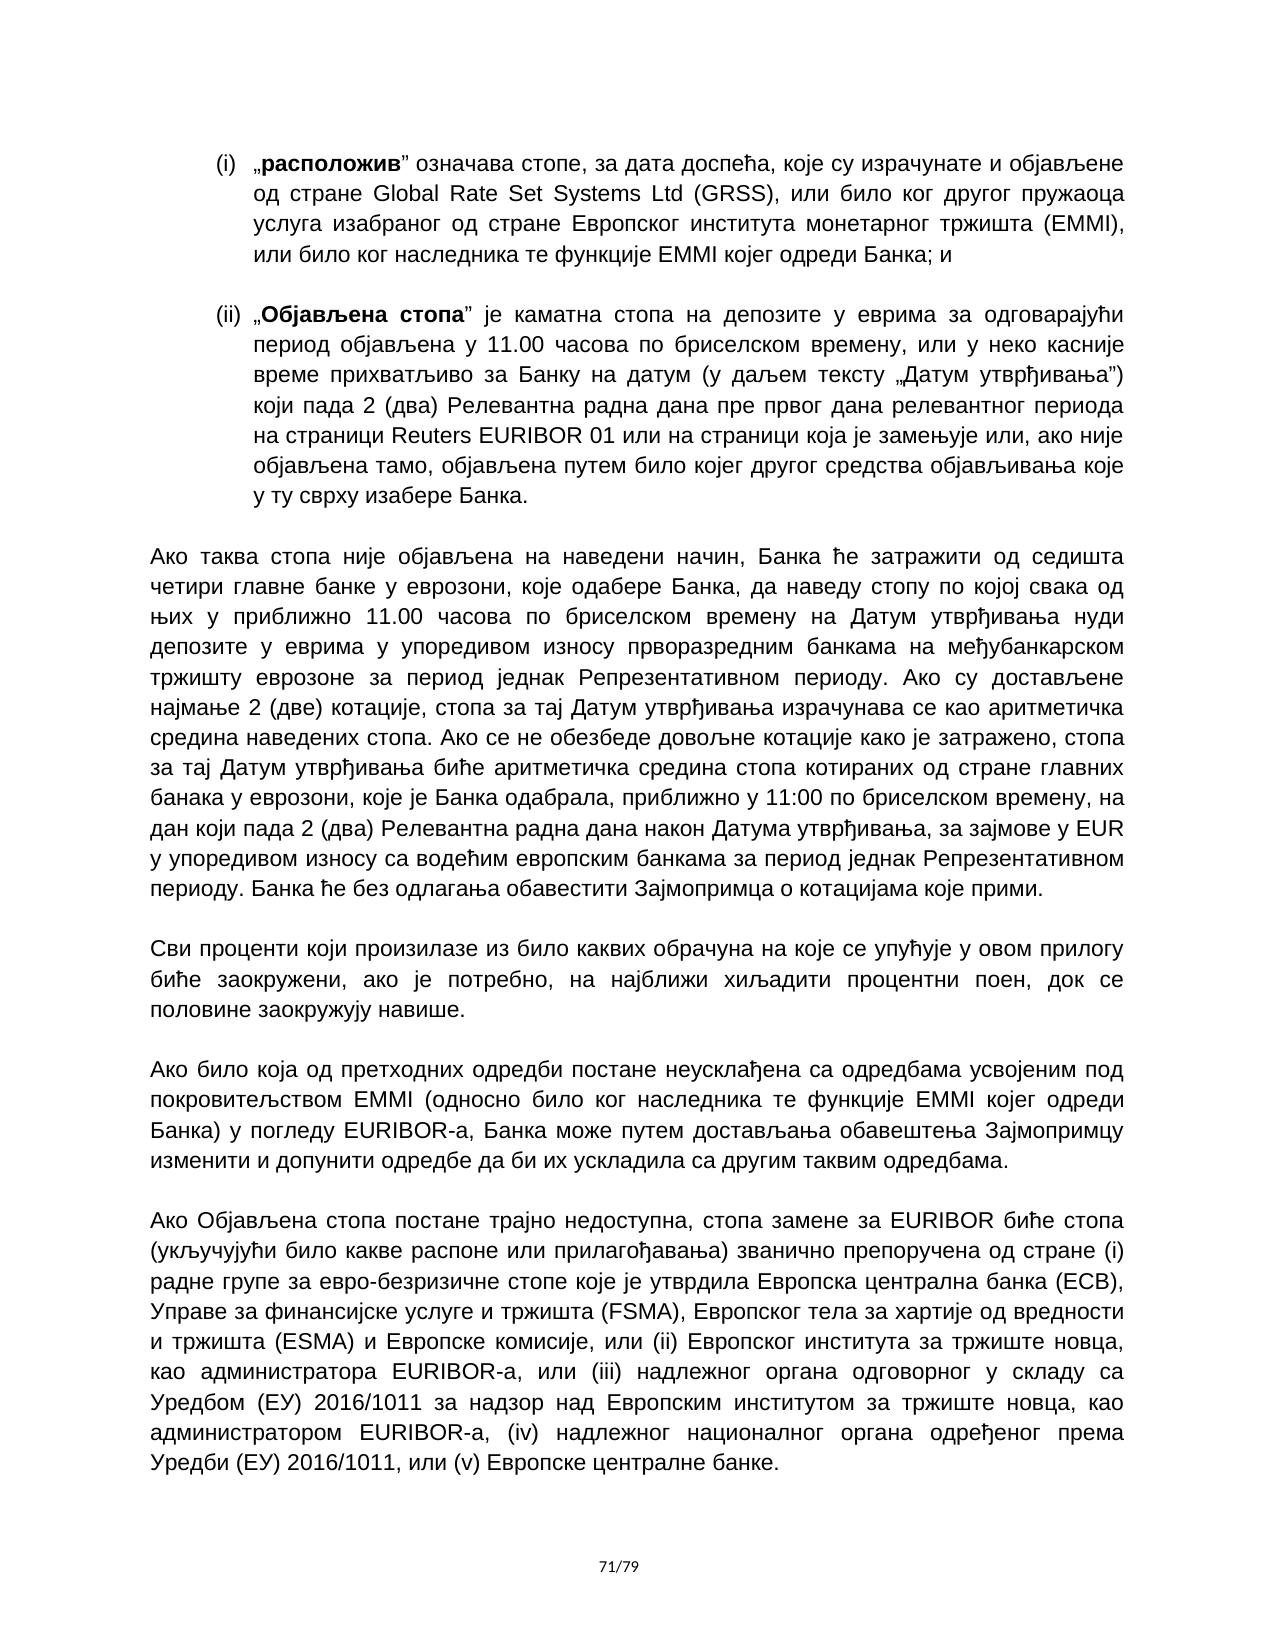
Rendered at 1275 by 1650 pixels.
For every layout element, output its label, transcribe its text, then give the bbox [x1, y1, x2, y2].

list „Објављена стопа” је каматна стопа на депозите у еврима за одговарајући период објављена у 11.00 часова по бриселском времену, или у неко касније време прихватљиво за Банку на датум (у даљем тексту „Датум утврђивања”) који пада 2 (два) Релевантна радна дана пре првог дана релевантног периода на страници Reuters EURIBOR 01 или на страници која је замењује или, ако није објављена тамо, објављена путем било којег другог средства објављивања које у ту сврху изабере Банка. [216, 301, 1125, 509]
text Ако Објављена стопа постане трајно недоступна, стопа замене за ЕURIBOR биће стопа (укључујући било какве распоне или прилагођавања) званично препоручена од стране (i) радне групе за евро-безризичне стопе које је утврдила Европска централна банка (ECB), Управe за финансијске услуге и тржишта (FSMA), Европског тела за хартије од вредности и тржишта (ESMA) и Европскe комисијe, или (ii) Европскoг института за тржиште новца, као администратора ЕURIBOR-а, или (iii) надлежног органа одговорног у складу са Уредбом (ЕУ) 2016/1011 за надзор над Европским институтом за тржиште новца, као администратором ЕURIBOR-а, (iv) надлежног националног органа одређеног према Уредби (ЕУ) 2016/1011, или (v) Европске централне банке. [150, 1207, 1125, 1475]
text Ако таква стопа није објављена на наведени начин, Банка ће затражити од седишта четири главне банке у еврозони, које одабере Банка, да наведу стопу по којој свака од њих у приближно 11.00 часова по бриселском времену на Датум утврђивања нуди депозите у еврима у упоредивом износу прворазредним банкама на међубанкарском тржишту еврозоне за период једнак Репрезентативном периоду. Ако су достављене најмање 2 (две) котације, стопа за тај Датум утврђивања израчунава се као аритметичка средина наведених стопа. Ако се не обезбеде довољне котације како је затражено, стопа за тај Датум утврђивања биће аритметичка средина стопа котираних од стране главних банака у еврозони, које је Банка одабрала, приближно у 11:00 по бриселском времену, на дан који пада 2 (два) Релевантна радна дана након Датума утврђивања, за зајмове у EUR у упоредивом износу са водећим европским банкама за период једнак Репрезентативном периоду. Банка ће без одлагања обавестити Зајмопримца о котацијама које прими. [150, 543, 1125, 901]
text Ако било која од претходних одредби постане неусклађена са одредбама усвојеним под покровитељством EMMI (односно било ког наследника те функције EMMI којег одреди Банка) у погледу ЕURIBOR-а, Банка може путем достављања обавештења Зајмопримцу изменити и допунити одредбе да би их ускладила са другим таквим одредбама. [150, 1056, 1125, 1173]
list „расположив” означава стопе, за дата доспећа, које су израчунате и објављене од стране Global Rate Set Systems Ltd (GRSS), или било ког другог пружаоца услуга изабраног од стране Европског института монетарног тржишта (EMMI), или било ког наследника те функције EMMI којег одреди Банка; и [216, 150, 1125, 267]
text Сви проценти који произилазе из било каквих обрачуна на које се упућује у овом прилогу биће заокружени, ако је потребно, на најближи хиљадити процентни поен, док се половине заокружују навише. [150, 935, 1125, 1022]
